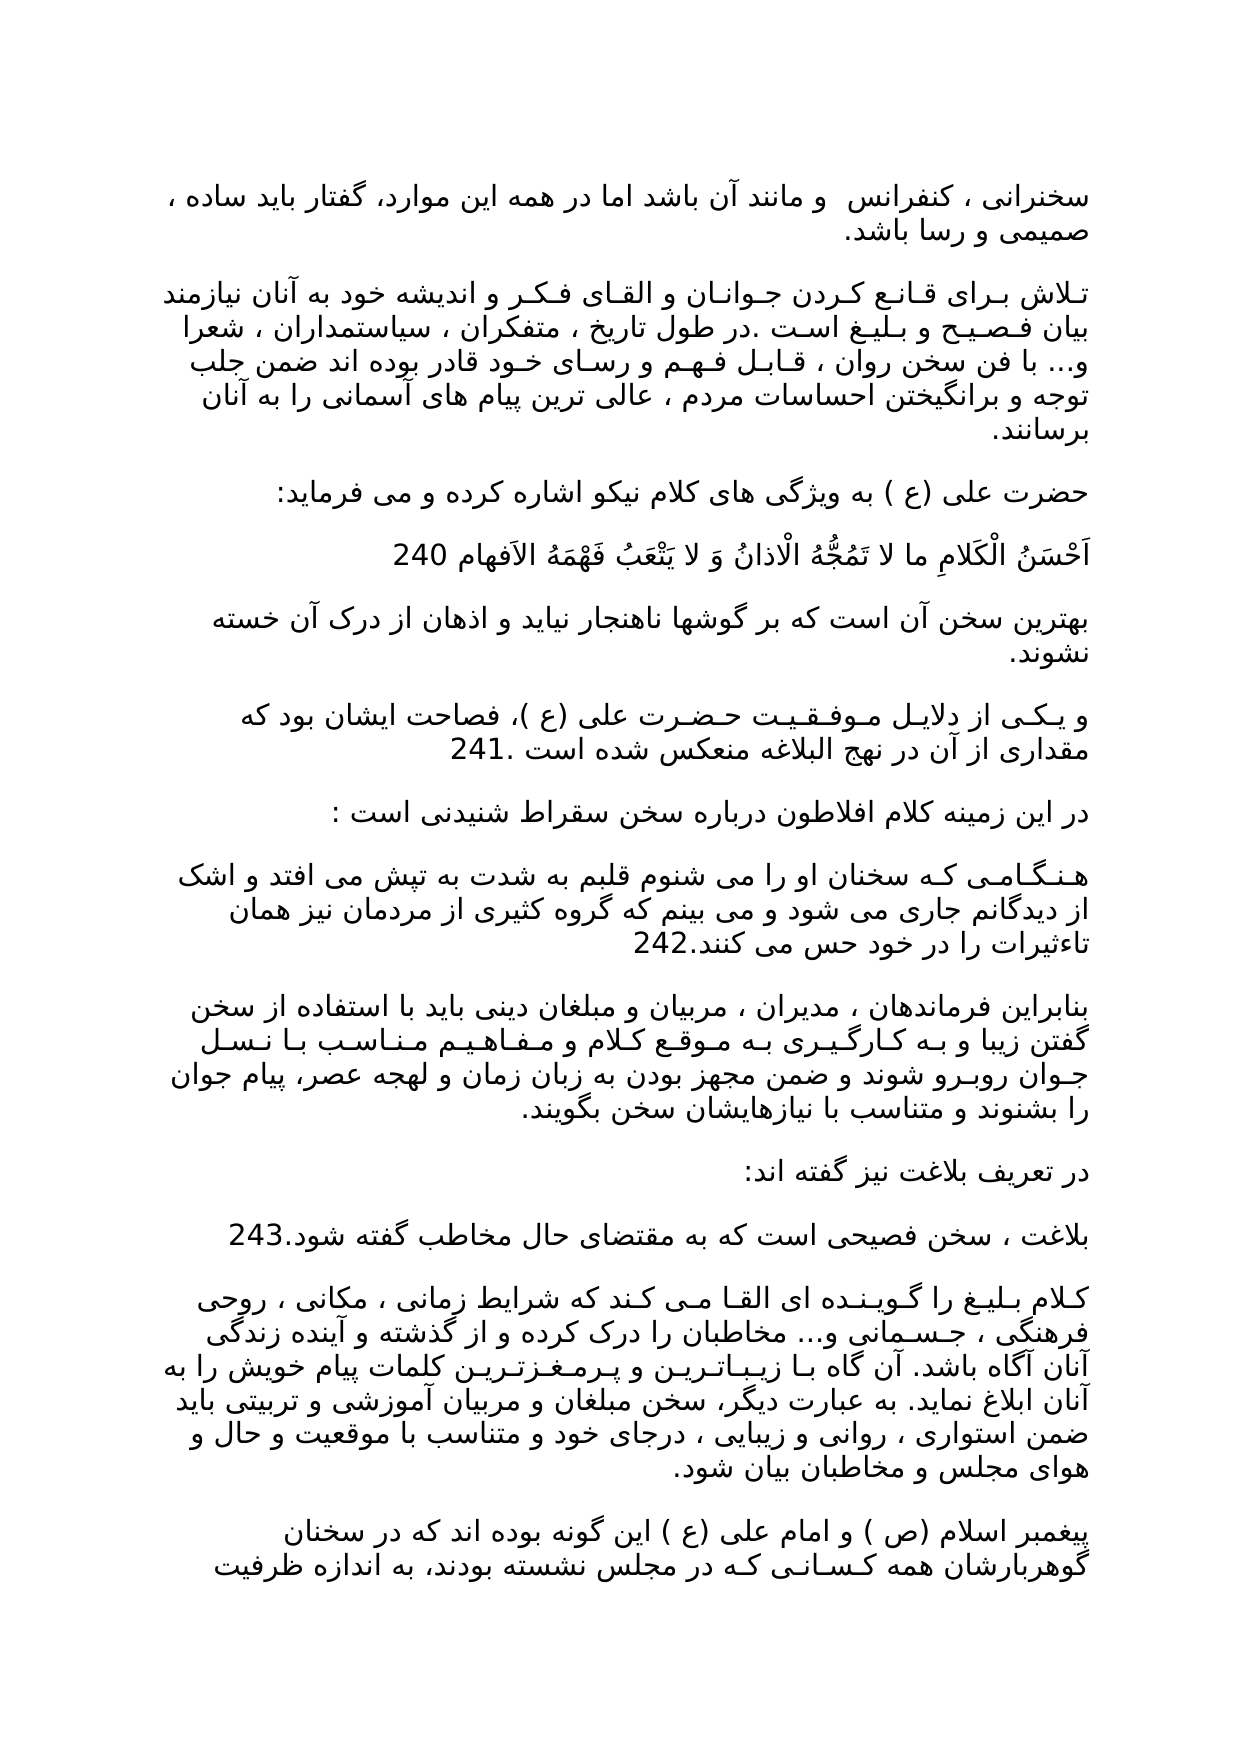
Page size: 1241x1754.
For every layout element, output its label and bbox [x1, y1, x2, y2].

table_header [150, 150, 1090, 1582]
